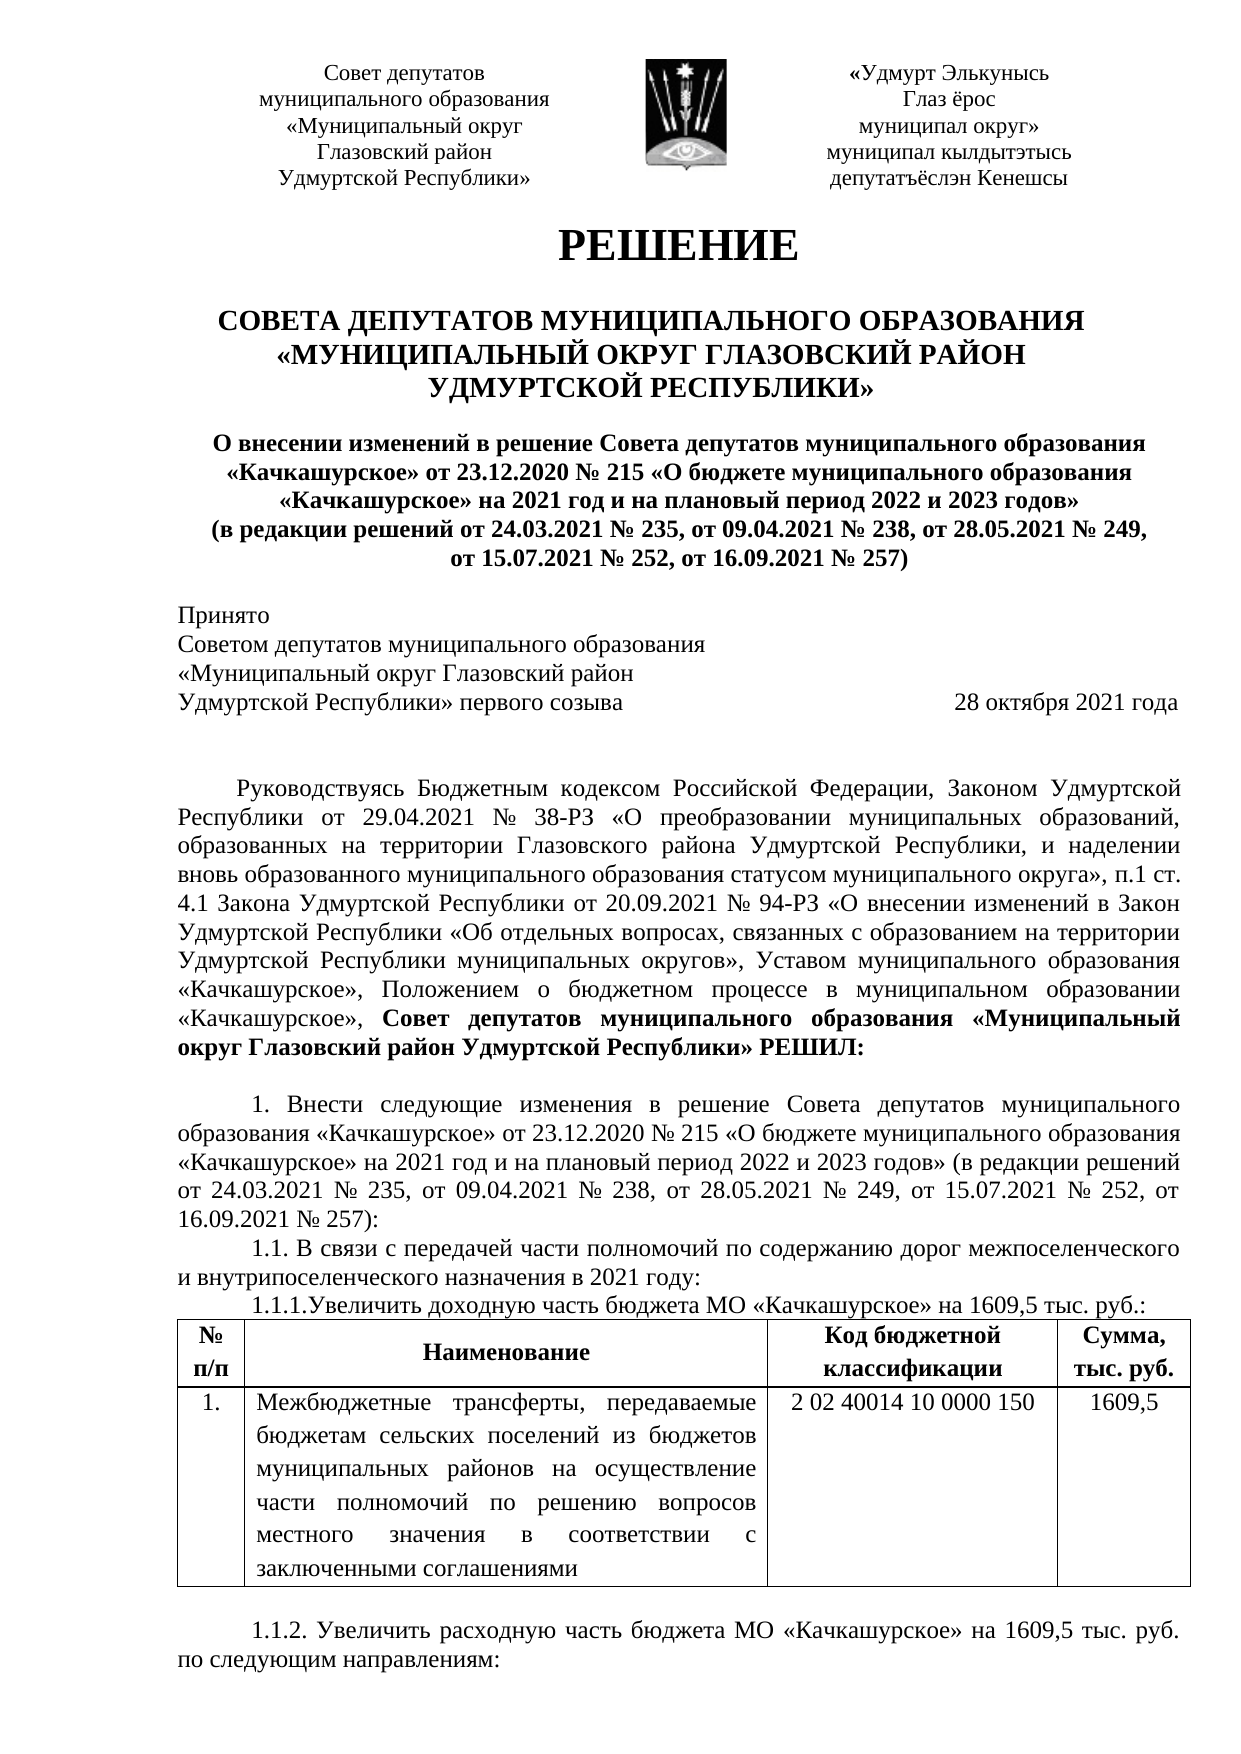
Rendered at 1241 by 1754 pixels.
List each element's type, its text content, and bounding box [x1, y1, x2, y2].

text О внесении изменений в решение Совета депутатов муниципального образования «Качкашурское» от 23.12.2020 № 215 «О бюджете муниципального образования «Качкашурское» на 2021 год и на плановый период 2022 и 2023 годов» [177, 428, 1181, 514]
text 1. Внести следующие изменения в решение Совета депутатов муниципального образования «Качкашурское» от 23.12.2020 № 215 «О бюджете муниципального образования «Качкашурское» на 2021 год и на плановый период 2022 и 2023 годов» (в редакции решений от 24.03.2021 № 235, от 09.04.2021 № 238, от 28.05.2021 № 249, от 15.07.2021 № 252, от 16.09.2021 № 257): [177, 1089, 1181, 1233]
text УДМУРТСКОЙ РЕСПУБЛИКИ» [121, 371, 1181, 404]
table_header «Удмурт Элькунысь Глаз ёрос муниципал округ» муниципал кылдытэтысь депутатъёслэн Кенешсы [750, 59, 1148, 217]
table_cell 2 02 40014 10 0000 150 [768, 1388, 1057, 1586]
table_cell 1. [178, 1388, 244, 1586]
text (в редакции решений от 24.03.2021 № 235, от 09.04.2021 № 238, от 28.05.2021 № 249, [177, 514, 1181, 543]
text «МУНИЦИПАЛЬНЫЙ ОКРУГ ГЛАЗОВСКИЙ РАЙОН [121, 337, 1181, 371]
table_header [631, 59, 750, 217]
text Руководствуясь Бюджетным кодексом Российской Федерации, Законом Удмуртской Республики от 29.04.2021 № 38-РЗ «О преобразовании муниципальных образований, образованных на территории Глазовского района Удмуртской Республики, и наделении вновь образованного муниципального образования статусом муниципального округа», п.1 ст. 4.1 Закона Удмуртской Республики от 20.09.2021 № 94-РЗ «О внесении изменений в Закон Удмуртской Республики «Об отдельных вопросах, связанных с образованием на территории Удмуртской Республики муниципальных округов», Уставом муниципального образования «Качкашурское», Положением о бюджетном процессе в муниципальном образовании «Качкашурское», Совет депутатов муниципального образования «Муниципальный округ Глазовский район Удмуртской Республики» РЕШИЛ: [177, 773, 1181, 1061]
text РЕШЕНИЕ [177, 217, 1181, 270]
text Удмуртской Республики» первого созыва 28 октября 2021 года [177, 687, 1181, 716]
table_header Совет депутатов муниципального образования «Муниципальный округ Глазовский район Удмуртской Республики» [177, 59, 631, 217]
table_header Сумма, тыс. руб. [1058, 1320, 1190, 1386]
text «Муниципальный округ Глазовский район [177, 658, 1181, 687]
text СОВЕТА ДЕПУТАТОВ МУНИЦИПАЛЬНОГО ОБРАЗОВАНИЯ [121, 303, 1181, 337]
table_header Наименование [245, 1320, 767, 1386]
table_cell 1609,5 [1058, 1388, 1190, 1586]
table_cell Межбюджетные трансферты, передаваемые бюджетам сельских поселений из бюджетов муниципальных районов на осуществление части полномочий по решению вопросов местного значения в соответствии с заключенными соглашениями [245, 1388, 767, 1586]
text Принято [177, 601, 1181, 629]
picture [645, 59, 727, 172]
text 1.1. В связи с передачей части полномочий по содержанию дорог межпоселенческого и внутрипоселенческого назначения в 2021 году: [177, 1233, 1181, 1291]
table_header Код бюджетной классификации [768, 1320, 1057, 1386]
text от 15.07.2021 № 252, от 16.09.2021 № 257) [177, 543, 1181, 572]
text 1.1.2. Увеличить расходную часть бюджета МО «Качкашурское» на 1609,5 тыс. руб. по следующим направлениям: [177, 1615, 1181, 1673]
table_header № п/п [178, 1320, 244, 1386]
text Советом депутатов муниципального образования [177, 629, 1181, 658]
text 1.1.1.Увеличить доходную часть бюджета МО «Качкашурское» на 1609,5 тыс. руб.: [177, 1291, 1181, 1319]
